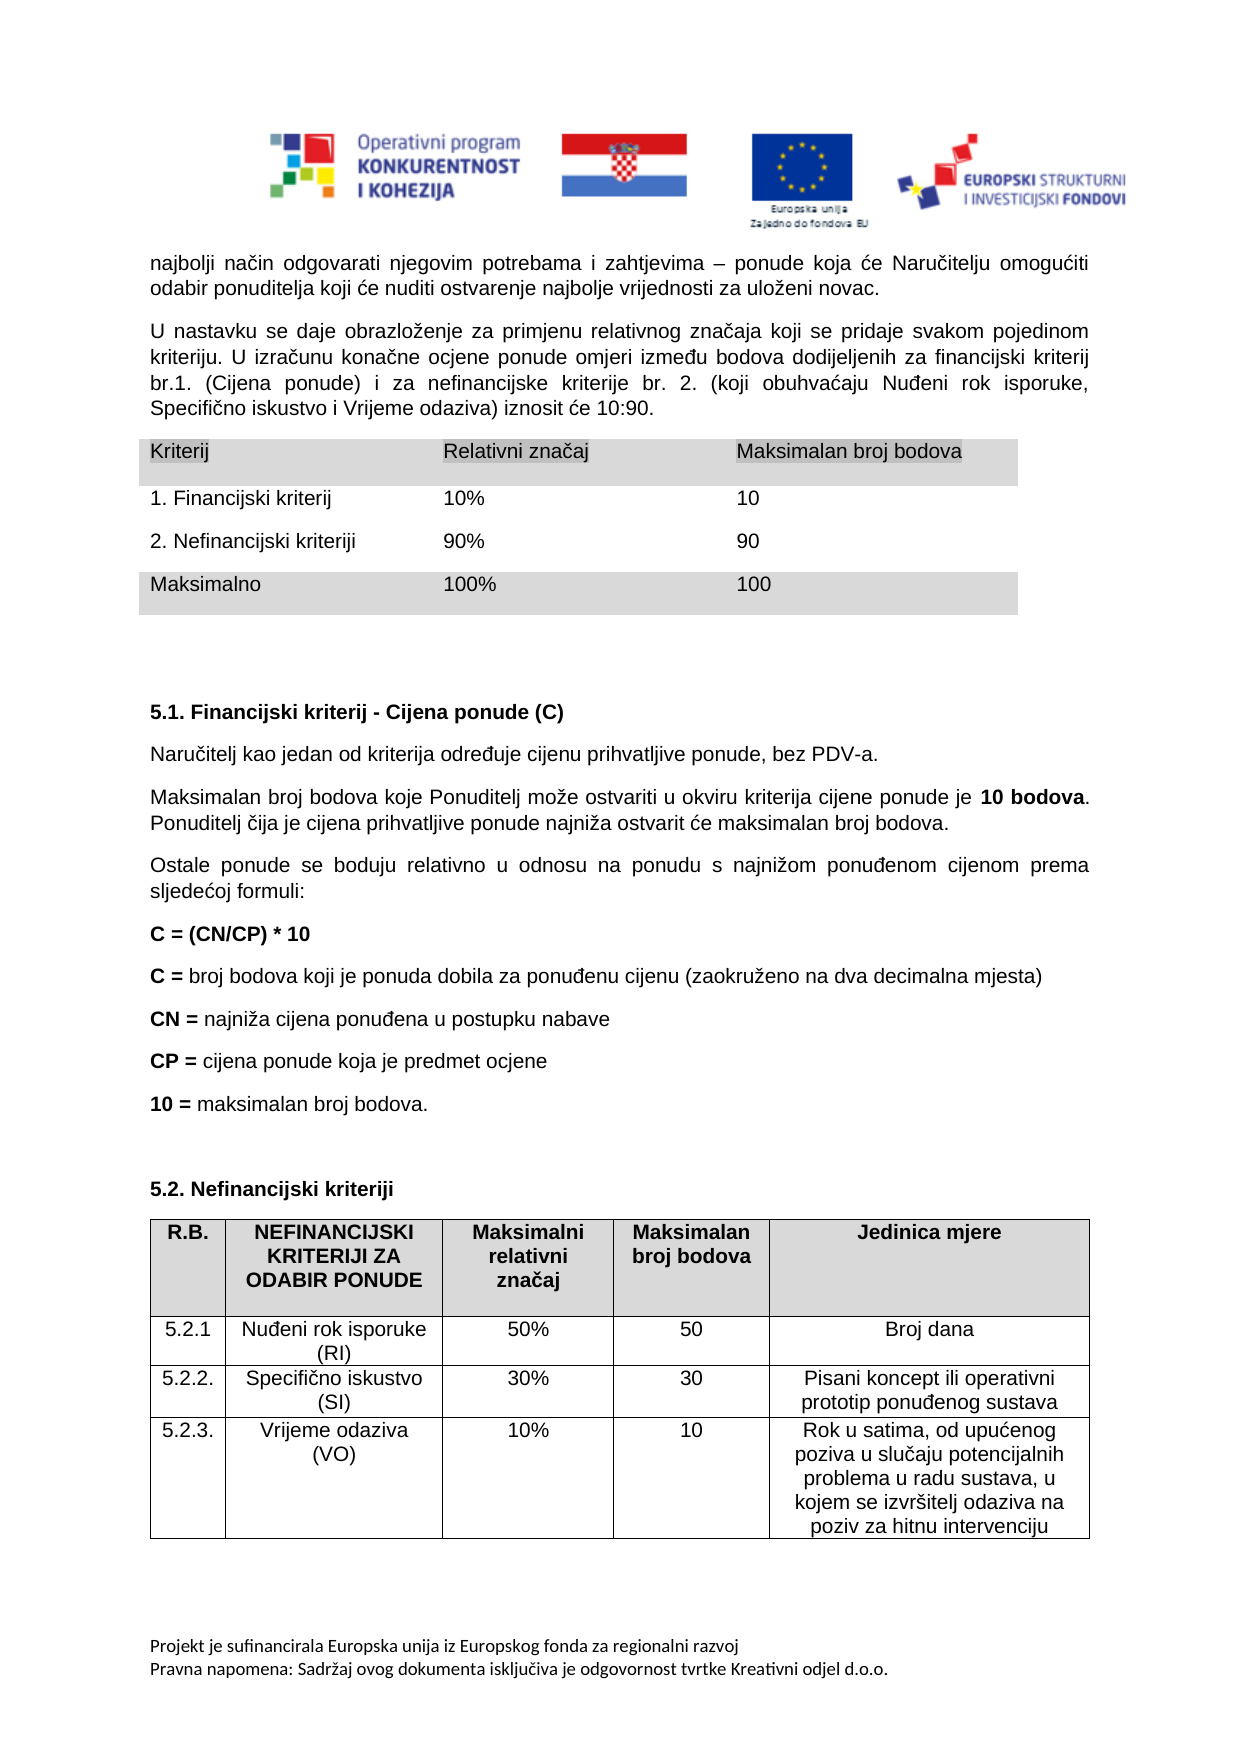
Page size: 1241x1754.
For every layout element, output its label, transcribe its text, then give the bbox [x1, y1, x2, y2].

table_header Maksimalan broj bodova [614, 1220, 769, 1316]
table_cell 1. Financijski kriterij [139, 486, 432, 529]
text Ostale ponude se boduju relativno u odnosu na ponudu s najnižom ponuđenom cijenom prema sljedećoj formuli: [150, 853, 1090, 903]
text CN = najniža cijena ponuđena u postupku nabave [150, 1006, 1090, 1030]
text CP = cijena ponude koja je predmet ocjene [150, 1049, 1090, 1073]
table_cell 90 [725, 529, 1018, 572]
table_cell 100 [725, 572, 1018, 615]
text 10 = maksimalan broj bodova. [150, 1091, 1090, 1115]
table_header Maksimalni relativni značaj [443, 1220, 613, 1316]
table_cell 90% [432, 529, 725, 572]
table_cell Maksimalno [139, 572, 432, 615]
table_header NEFINANCIJSKI KRITERIJI ZA ODABIR PONUDE [226, 1220, 442, 1316]
table_cell Specifično iskustvo (SI) [226, 1366, 442, 1417]
table_cell Nuđeni rok isporuke (RI) [226, 1317, 442, 1365]
table_header Jedinica mjere [770, 1220, 1089, 1316]
table_cell Pisani koncept ili operativni prototip ponuđenog sustava [770, 1366, 1089, 1417]
table_cell 50 [614, 1317, 769, 1365]
text Naručitelj kao jedan od kriterija određuje cijenu prihvatljive ponude, bez PDV-a. [150, 742, 1090, 766]
text 5.1. Financijski kriterij - Cijena ponude (C) [150, 700, 1090, 724]
table_cell Rok u satima, od upućenog poziva u slučaju potencijalnih problema u radu sustava, u kojem se izvršitelj odaziva na poziv za hitnu intervenciju [770, 1418, 1089, 1537]
table_cell 30 [614, 1366, 769, 1417]
table_header Relativni značaj [432, 439, 725, 486]
table_cell 10% [443, 1418, 613, 1537]
text 5.2. Nefinancijski kriteriji [150, 1176, 1090, 1200]
table_cell Vrijeme odaziva (VO) [226, 1418, 442, 1537]
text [150, 251, 1090, 300]
table_cell 10 [725, 486, 1018, 529]
table_header R.B. [151, 1220, 225, 1316]
table_cell 100% [432, 572, 725, 615]
table_cell 5.2.3. [151, 1418, 225, 1537]
table_cell 30% [443, 1366, 613, 1417]
text C = broj bodova koji je ponuda dobila za ponuđenu cijenu (zaokruženo na dva decimalna mjesta) [150, 964, 1090, 988]
text U nastavku se daje obrazloženje za primjenu relativnog značaja koji se pridaje svakom pojedinom kriteriju. U izračunu konačne ocjene ponude omjeri između bodova dodijeljenih za financijski kriterij br.1. (Cijena ponude) i za nefinancijske kriterije br. 2. (koji obuhvaćaju Nuđeni rok isporuke, Specifično iskustvo i Vrijeme odaziva) iznosit će 10:90. [150, 319, 1090, 420]
table_cell 10 [614, 1418, 769, 1537]
table_cell 2. Nefinancijski kriteriji [139, 529, 432, 572]
table_cell 50% [443, 1317, 613, 1365]
text Maksimalan broj bodova koje Ponuditelj može ostvariti u okviru kriterija cijene ponude je 10 bodova. Ponuditelj čija je cijena prihvatljive ponude najniža ostvarit će maksimalan broj bodova. [150, 785, 1090, 834]
table_cell Broj dana [770, 1317, 1089, 1365]
table_cell 10% [432, 486, 725, 529]
table_header Maksimalan broj bodova [725, 439, 1018, 486]
table_header Kriterij [139, 439, 432, 486]
text C = (CN/CP) * 10 [150, 921, 1090, 945]
table_cell 5.2.1 [151, 1317, 225, 1365]
table_cell 5.2.2. [151, 1366, 225, 1417]
